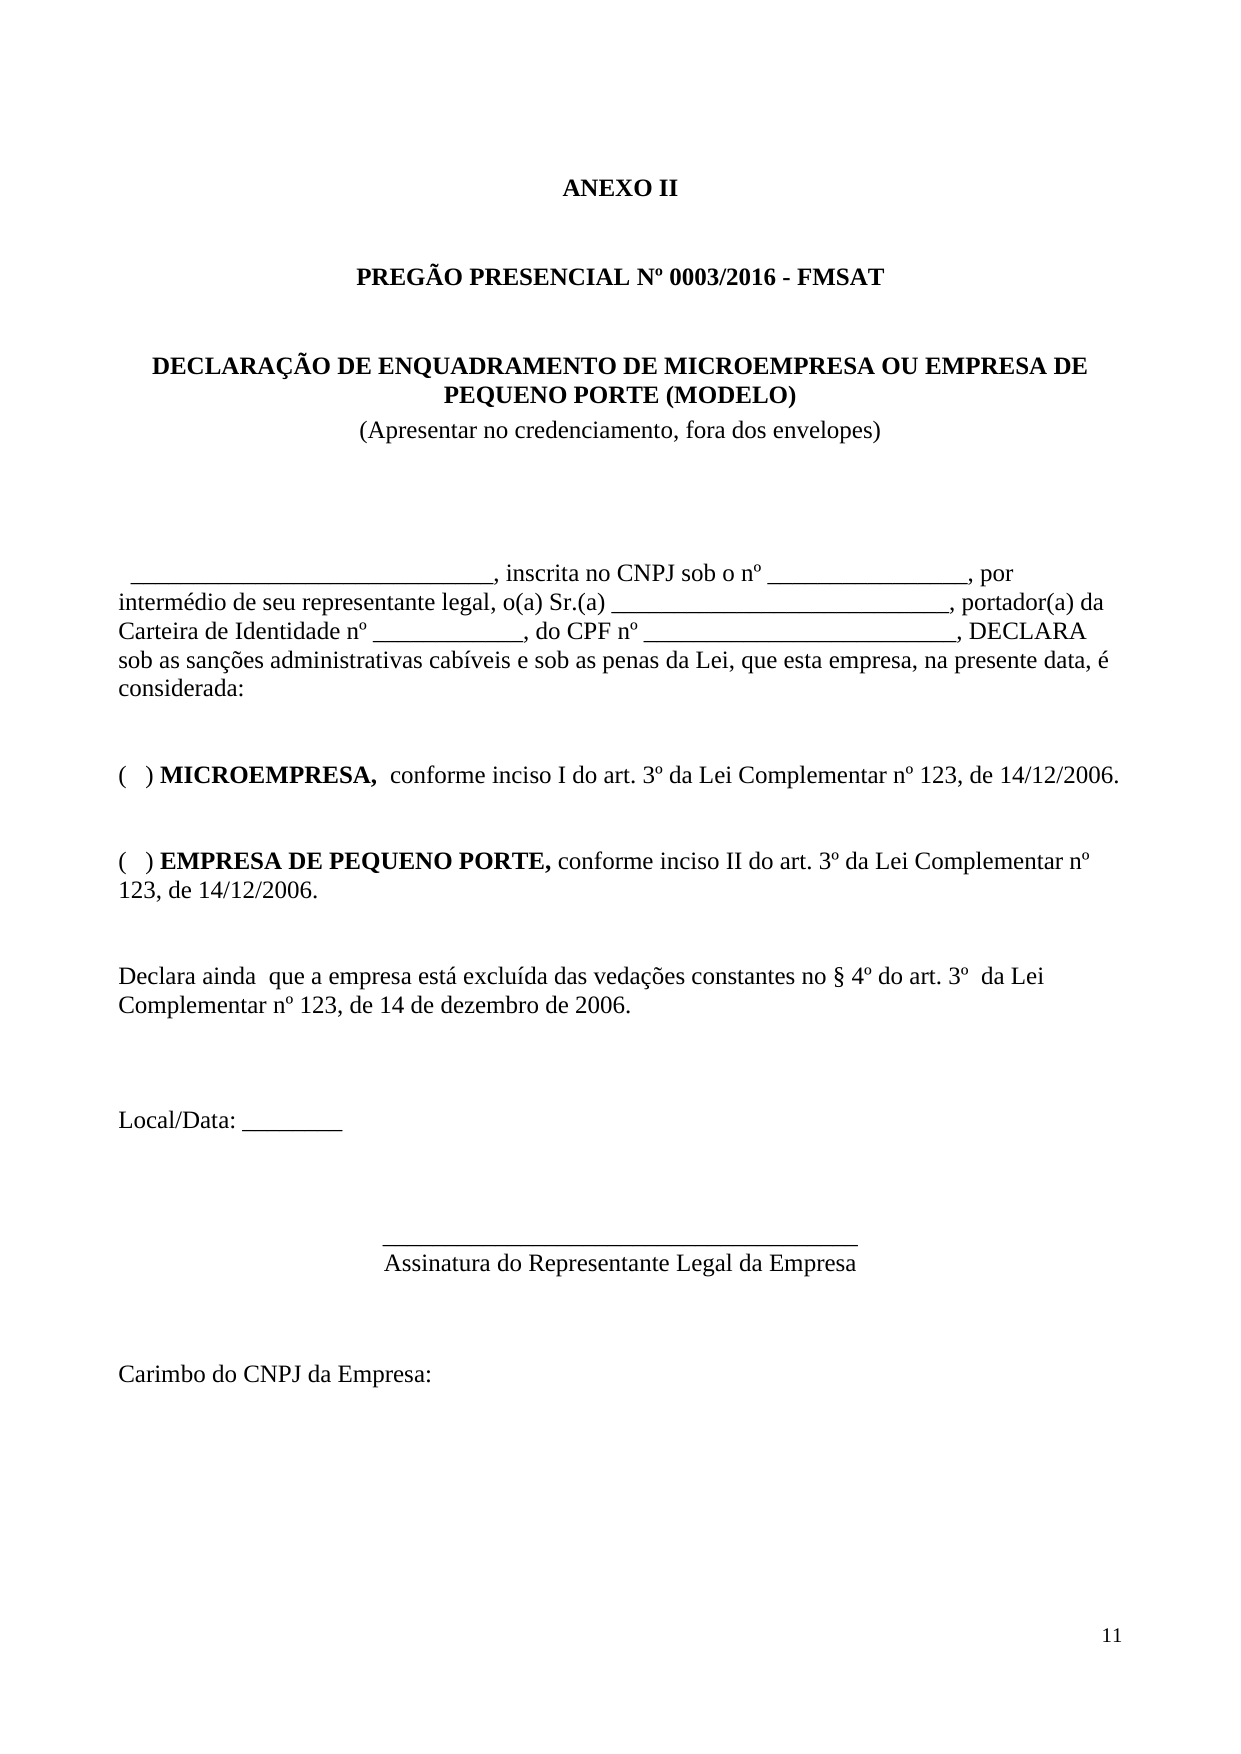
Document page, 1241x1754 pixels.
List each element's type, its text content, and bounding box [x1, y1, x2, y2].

text ______________________________________ [118, 1220, 1122, 1248]
text Local/Data: ________ [118, 1105, 1122, 1133]
subtitle ANEXO II [118, 173, 1122, 202]
text Declara ainda que a empresa está excluída das vedações constantes no § 4º do art. 3º da Lei Complementar nº 123, de 14 de dezembro de 2006. [118, 961, 1122, 1018]
text _____________________________, inscrita no CNPJ sob o nº ________________, por intermédio de seu representante legal, o(a) Sr.(a) ___________________________, portador(a) da Carteira de Identidade nº ____________, do CPF nº _________________________, DECLARA sob as sanções administrativas cabíveis e sob as penas da Lei, que esta empresa, na presente data, é considerada: [118, 558, 1122, 702]
subtitle PREGÃO PRESENCIAL Nº 0003/2016 - FMSAT [118, 262, 1122, 291]
subtitle DECLARAÇÃO DE ENQUADRAMENTO DE MICROEMPRESA OU EMPRESA DE PEQUENO PORTE (MODELO) [118, 351, 1122, 408]
text ( ) EMPRESA DE PEQUENO PORTE, conforme inciso II do art. 3º da Lei Complementar nº 123, de 14/12/2006. [118, 846, 1122, 903]
text ( ) MICROEMPRESA, conforme inciso I do art. 3º da Lei Complementar nº 123, de 14/12/2006. [118, 760, 1122, 788]
text Assinatura do Representante Legal da Empresa [118, 1248, 1122, 1277]
text (Apresentar no credenciamento, fora dos envelopes) [118, 415, 1122, 443]
text Carimbo do CNPJ da Empresa: [118, 1359, 1122, 1388]
